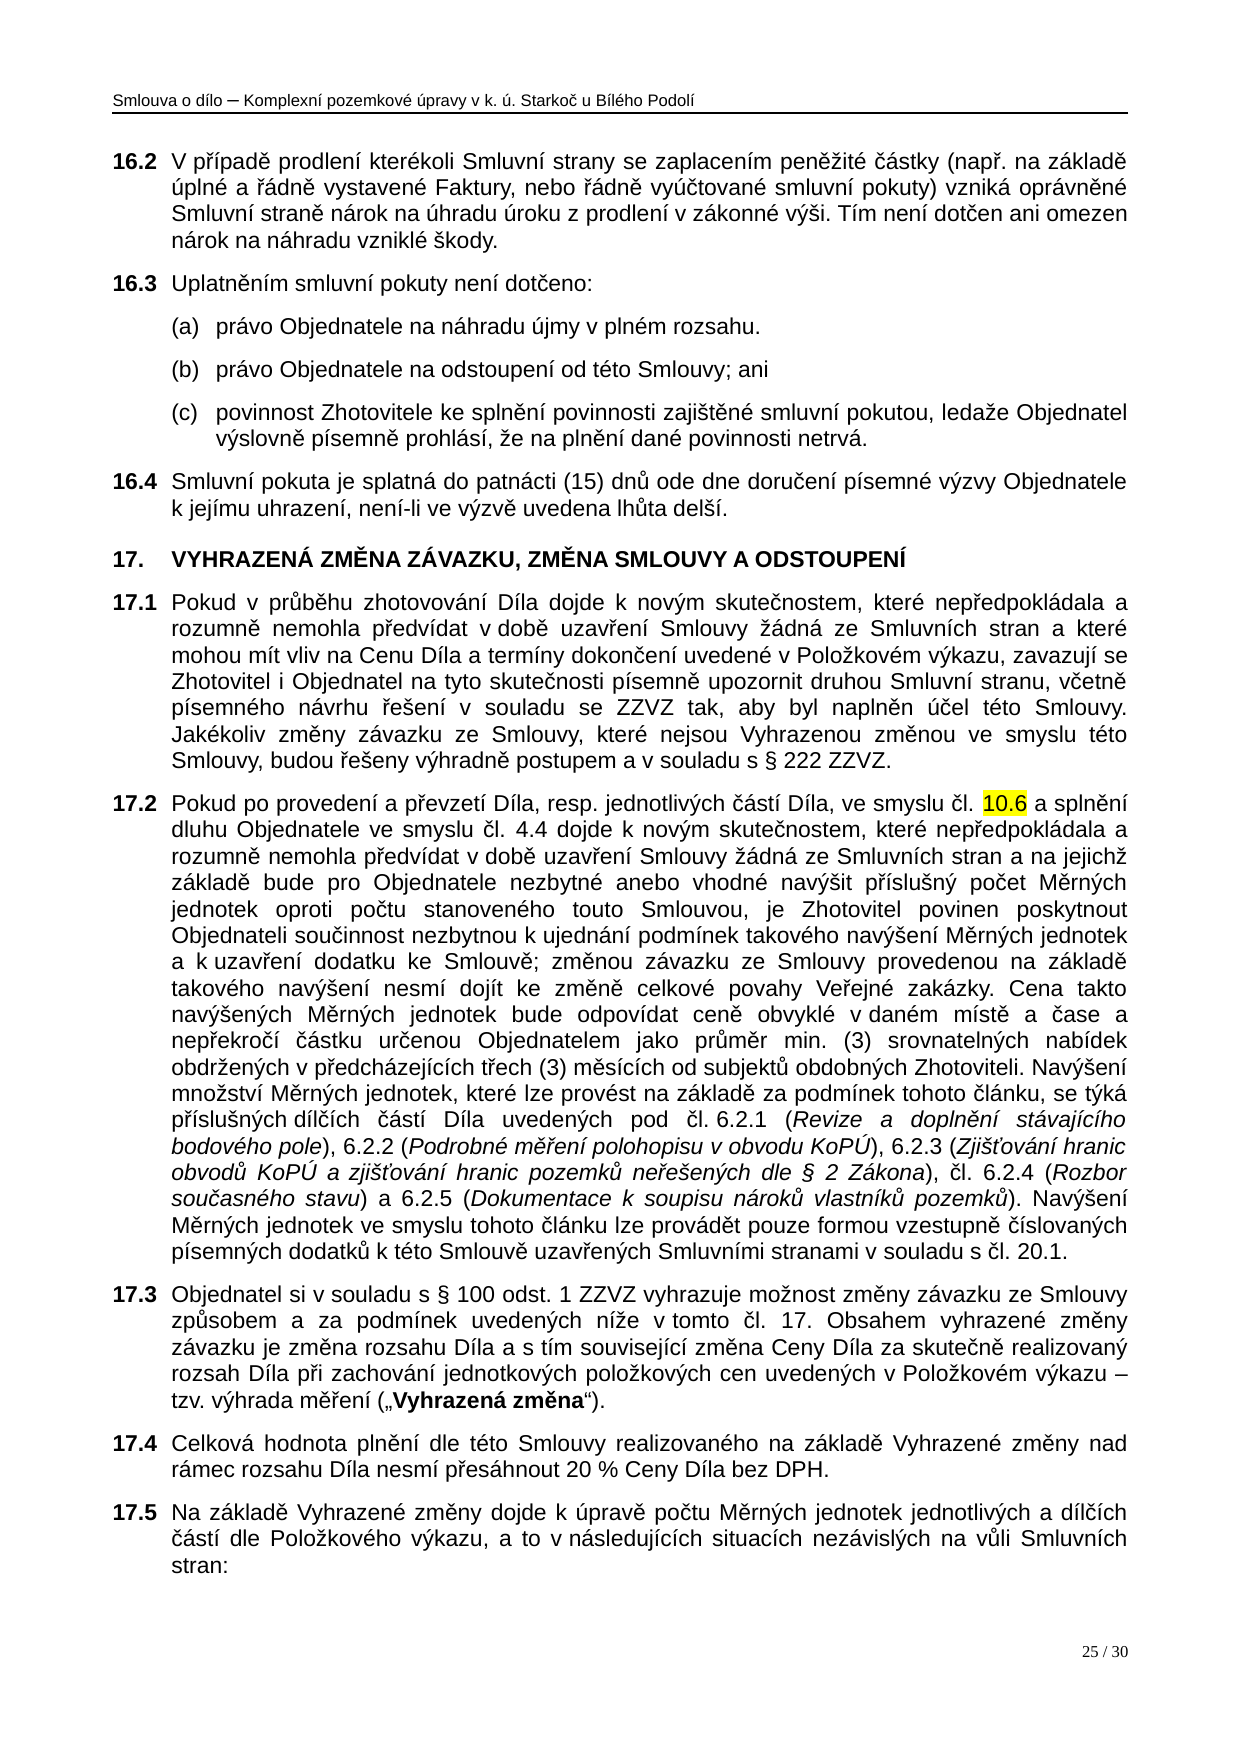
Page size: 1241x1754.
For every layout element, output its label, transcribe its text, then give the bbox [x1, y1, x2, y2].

text Objednatel si v souladu s § 100 odst. 1 ZZVZ vyhrazuje možnost změny závazku ze Smlouvy způsobem a za podmínek uvedených níže v tomto čl. 17. Obsahem vyhrazené změny závazku je změna rozsahu Díla a s tím související změna Ceny Díla za skutečně realizovaný rozsah Díla při zachování jednotkových položkových cen uvedených v Položkovém výkazu – tzv. výhrada měření („Vyhrazená změna“). [112, 1281, 1128, 1413]
text Smluvní pokuta je splatná do patnácti (15) dnů ode dne doručení písemné výzvy Objednatele k jejímu uhrazení, není-li ve výzvě uvedena lhůta delší. [112, 468, 1128, 521]
text Pokud po provedení a převzetí Díla, resp. jednotlivých částí Díla, ve smyslu čl. 10.6 a splnění dluhu Objednatele ve smyslu čl. 4.4 dojde k novým skutečnostem, které nepředpokládala a rozumně nemohla předvídat v době uzavření Smlouvy žádná ze Smluvních stran a na jejichž základě bude pro Objednatele nezbytné anebo vhodné navýšit příslušný počet Měrných jednotek oproti počtu stanoveného touto Smlouvou, je Zhotovitel povinen poskytnout Objednateli součinnost nezbytnou k ujednání podmínek takového navýšení Měrných jednotek a k uzavření dodatku ke Smlouvě; změnou závazku ze Smlouvy provedenou na základě takového navýšení nesmí dojít ke změně celkové povahy Veřejné zakázky. Cena takto navýšených Měrných jednotek bude odpovídat ceně obvyklé v daném místě a čase a nepřekročí částku určenou Objednatelem jako průměr min. (3) srovnatelných nabídek obdržených v předcházejících třech (3) měsících od subjektů obdobných Zhotoviteli. Navýšení množství Měrných jednotek, které lze provést na základě za podmínek tohoto článku, se týká příslušných dílčích částí Díla uvedených pod čl. 6.2.1 (Revize a doplnění stávajícího bodového pole), 6.2.2 (Podrobné měření polohopisu v obvodu KoPÚ), 6.2.3 (Zjišťování hranic obvodů KoPÚ a zjišťování hranic pozemků neřešených dle § 2 Zákona), čl. 6.2.4 (Rozbor současného stavu) a 6.2.5 (Dokumentace k soupisu nároků vlastníků pozemků). Navýšení Měrných jednotek ve smyslu tohoto článku lze provádět pouze formou vzestupně číslovaných písemných dodatků k této Smlouvě uzavřených Smluvními stranami v souladu s čl. 20.1. [112, 790, 1128, 1264]
list právo Objednatele na náhradu újmy v plném rozsahu. [171, 313, 1128, 339]
text Pokud v průběhu zhotovování Díla dojde k novým skutečnostem, které nepředpokládala a rozumně nemohla předvídat v době uzavření Smlouvy žádná ze Smluvních stran a které mohou mít vliv na Cenu Díla a termíny dokončení uvedené v Položkovém výkazu, zavazují se Zhotovitel i Objednatel na tyto skutečnosti písemně upozornit druhou Smluvní stranu, včetně písemného návrhu řešení v souladu se ZZVZ tak, aby byl naplněn účel této Smlouvy. Jakékoliv změny závazku ze Smlouvy, které nejsou Vyhrazenou změnou ve smyslu této Smlouvy, budou řešeny výhradně postupem a v souladu s § 222 ZZVZ. [112, 589, 1128, 773]
text V případě prodlení kterékoli Smluvní strany se zaplacením peněžité částky (např. na základě úplné a řádně vystavené Faktury, nebo řádně vyúčtované smluvní pokuty) vzniká oprávněné Smluvní straně nárok na úhradu úroku z prodlení v zákonné výši. Tím není dotčen ani omezen nárok na náhradu vzniklé škody. [112, 148, 1128, 253]
list povinnost Zhotovitele ke splnění povinnosti zajištěné smluvní pokutou, ledaže Objednatel výslovně písemně prohlásí, že na plnění dané povinnosti netrvá. [171, 399, 1128, 452]
text Vyhrazená změna závazku, změna smlouvy a odstoupení [112, 546, 1128, 572]
text Celková hodnota plnění dle této Smlouvy realizovaného na základě Vyhrazené změny nad rámec rozsahu Díla nesmí přesáhnout 20 % Ceny Díla bez DPH. [112, 1429, 1128, 1482]
text Uplatněním smluvní pokuty není dotčeno: [112, 270, 1128, 296]
text Na základě Vyhrazené změny dojde k úpravě počtu Měrných jednotek jednotlivých a dílčích částí dle Položkového výkazu, a to v následujících situacích nezávislých na vůli Smluvních stran: [112, 1499, 1128, 1578]
list právo Objednatele na odstoupení od této Smlouvy; ani [171, 356, 1128, 382]
